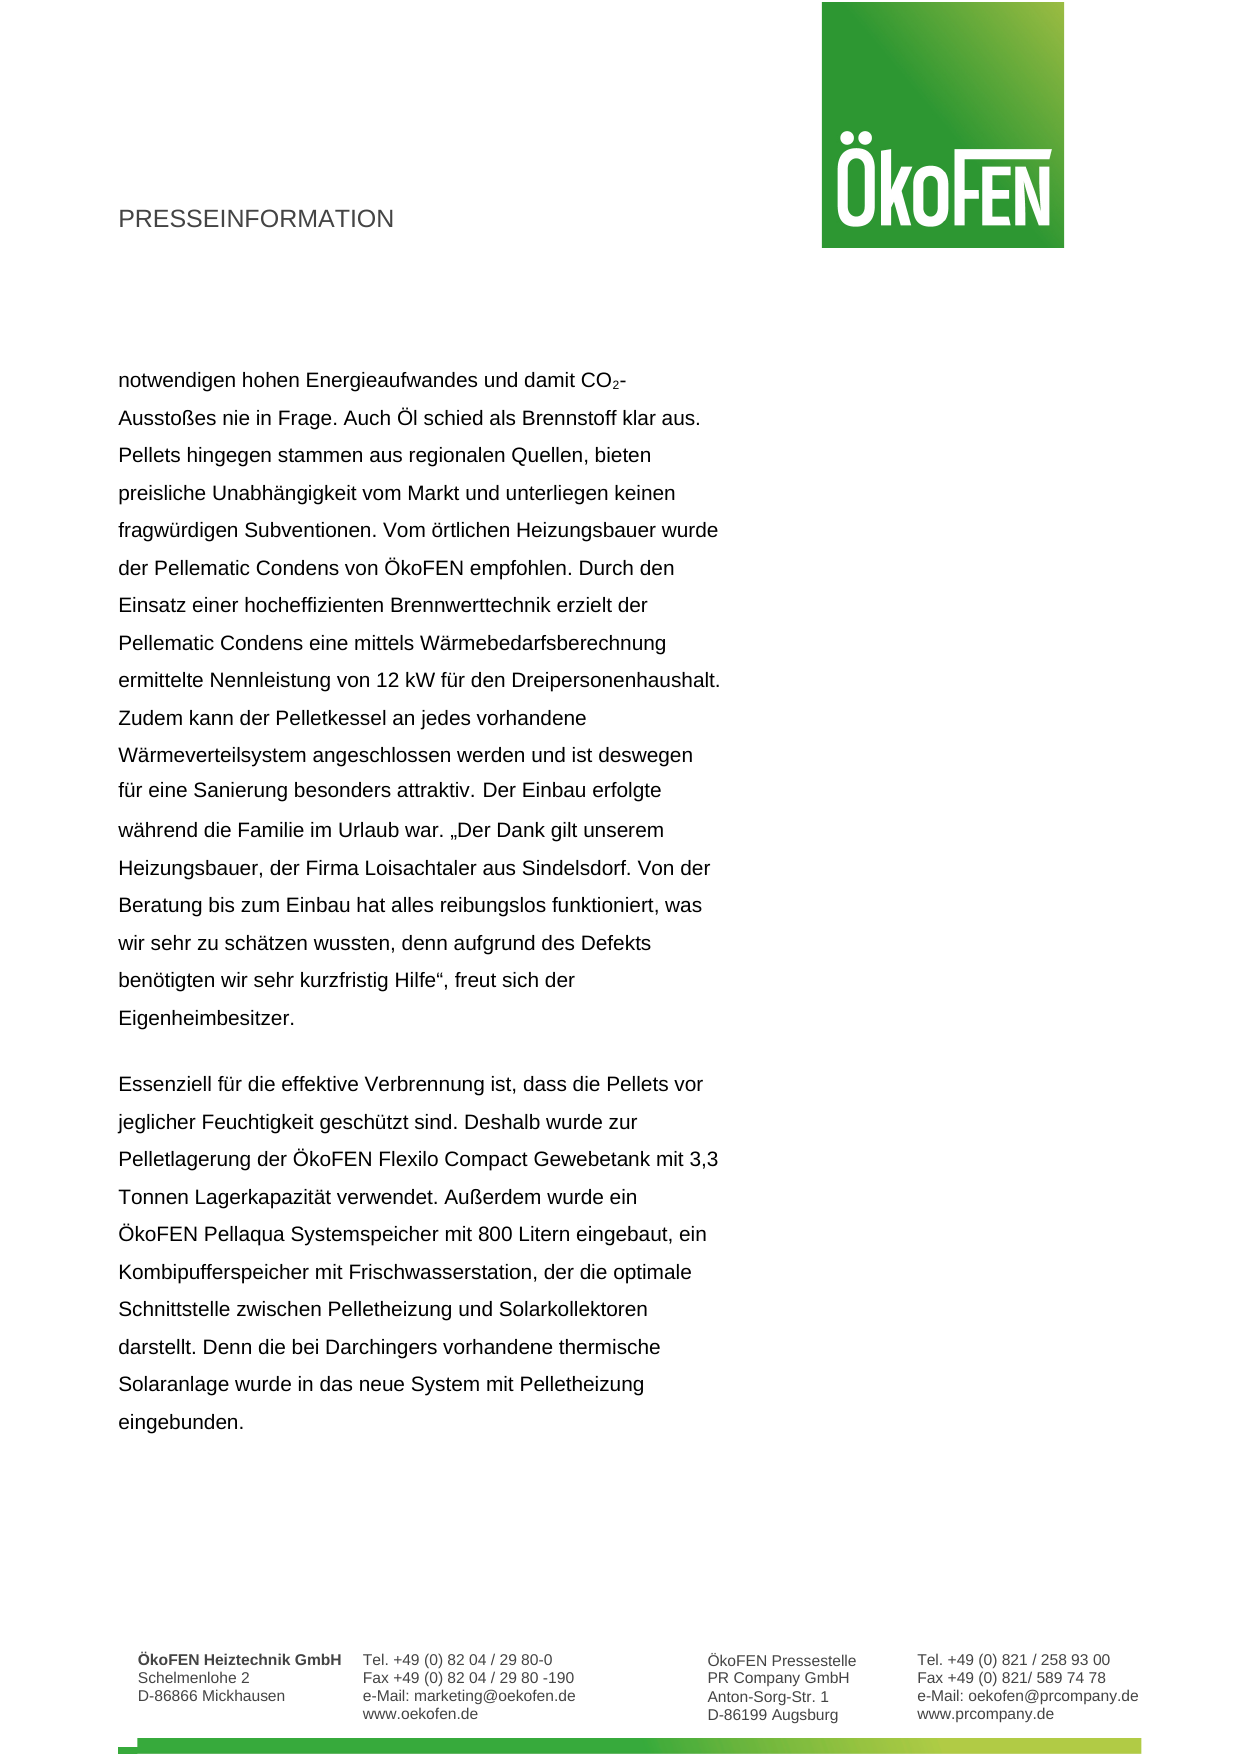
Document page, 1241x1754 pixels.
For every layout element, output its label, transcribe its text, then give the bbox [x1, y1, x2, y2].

picture [118, 1738, 1142, 1754]
text Essenziell für die effektive Verbrennung ist, dass die Pellets vor jeglicher Feuchtigkeit geschützt sind. Deshalb wurde zur Pelletlagerung der ÖkoFEN Flexilo Compact Gewebetank mit 3,3 Tonnen Lagerkapazität verwendet. Außerdem wurde ein ÖkoFEN Pellaqua Systemspeicher mit 800 Litern eingebaut, ein Kombipufferspeicher mit Frischwasserstation, der die optimale Schnittstelle zwischen Pelletheizung und Solarkollektoren darstellt. Denn die bei Darchingers vorhandene thermische Solaranlage wurde in das neue System mit Pelletheizung eingebunden. [118, 1058, 723, 1433]
picture [820, 2, 1064, 246]
